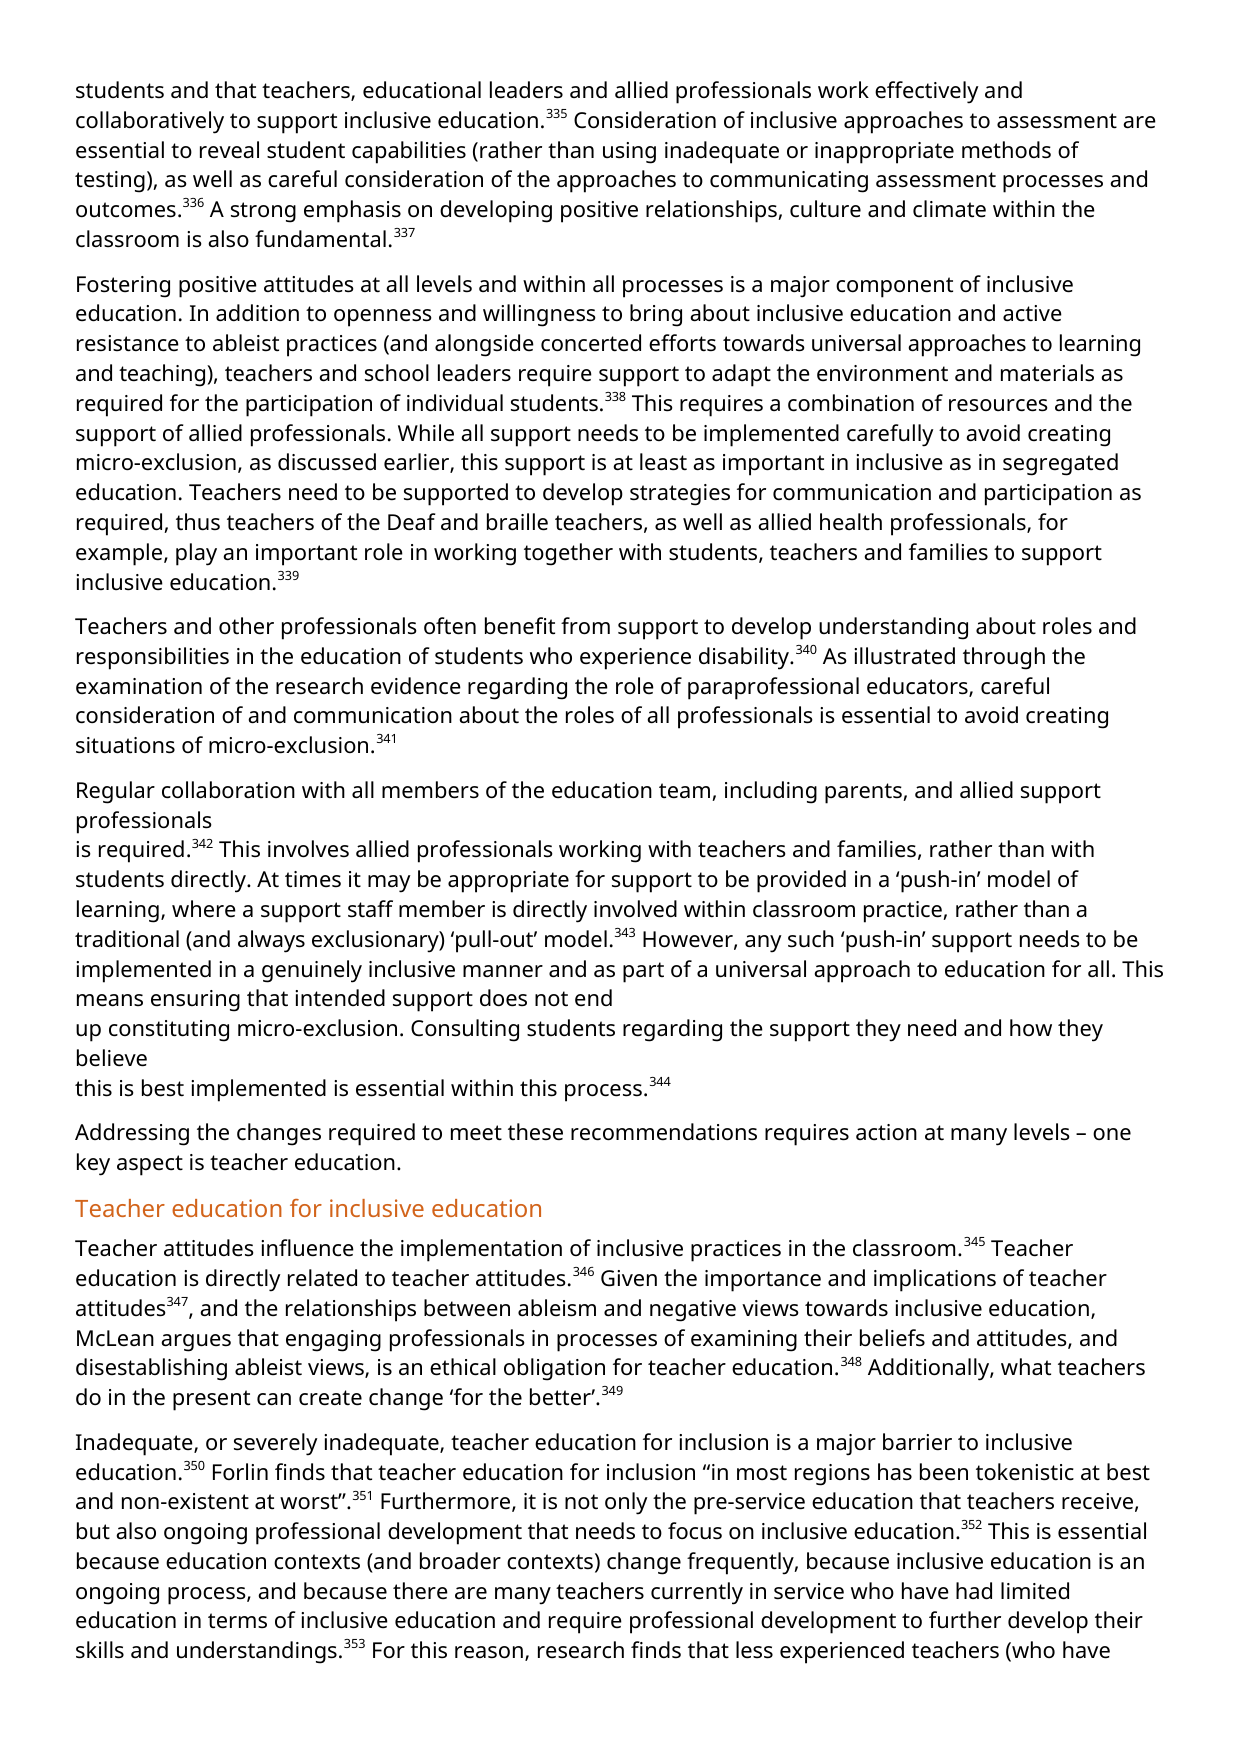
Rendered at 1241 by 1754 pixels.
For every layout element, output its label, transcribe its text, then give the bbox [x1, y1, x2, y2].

text Teacher attitudes influence the implementation of inclusive practices in the classroom.345 Teacher education is directly related to teacher attitudes.346 Given the importance and implications of teacher attitudes347, and the relationships between ableism and negative views towards inclusive education, McLean argues that engaging professionals in processes of examining their beliefs and attitudes, and disestablishing ableist views, is an ethical obligation for teacher education.348 Additionally, what teachers do in the present can create change ‘for the better’.349 [75, 1233, 1165, 1412]
text Teachers and other professionals often benefit from support to develop understanding about roles and responsibilities in the education of students who experience disability.340 As illustrated through the examination of the research evidence regarding the role of paraprofessional educators, careful consideration of and communication about the roles of all professionals is essential to avoid creating situations of micro-exclusion.341 [75, 611, 1165, 760]
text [75, 1427, 1165, 1665]
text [75, 75, 1165, 254]
text Fostering positive attitudes at all levels and within all processes is a major component of inclusive education. In addition to openness and willingness to bring about inclusive education and active resistance to ableist practices (and alongside concerted efforts towards universal approaches to learning and teaching), teachers and school leaders require support to adapt the environment and materials as required for the participation of individual students.338 This requires a combination of resources and the support of allied professionals. While all support needs to be implemented carefully to avoid creating micro-exclusion, as discussed earlier, this support is at least as important in inclusive as in segregated education. Teachers need to be supported to develop strategies for communication and participation as required, thus teachers of the Deaf and braille teachers, as well as allied health professionals, for example, play an important role in working together with students, teachers and families to support inclusive education.339 [75, 268, 1165, 596]
text Teacher education for inclusive education [75, 1192, 1165, 1224]
text Regular collaboration with all members of the education team, including parents, and allied support professionals is required.342 This involves allied professionals working with teachers and families, rather than with students directly. At times it may be appropriate for support to be provided in a ‘push-in’ model of learning, where a support staff member is directly involved within classroom practice, rather than a traditional (and always exclusionary) ‘pull-out’ model.343 However, any such ‘push-in’ support needs to be implemented in a genuinely inclusive manner and as part of a universal approach to education for all. This means ensuring that intended support does not end up constituting micro-exclusion. Consulting students regarding the support they need and how they believe this is best implemented is essential within this process.344 [75, 775, 1165, 1102]
text Addressing the changes required to meet these recommendations requires action at many levels – one key aspect is teacher education. [75, 1117, 1165, 1177]
